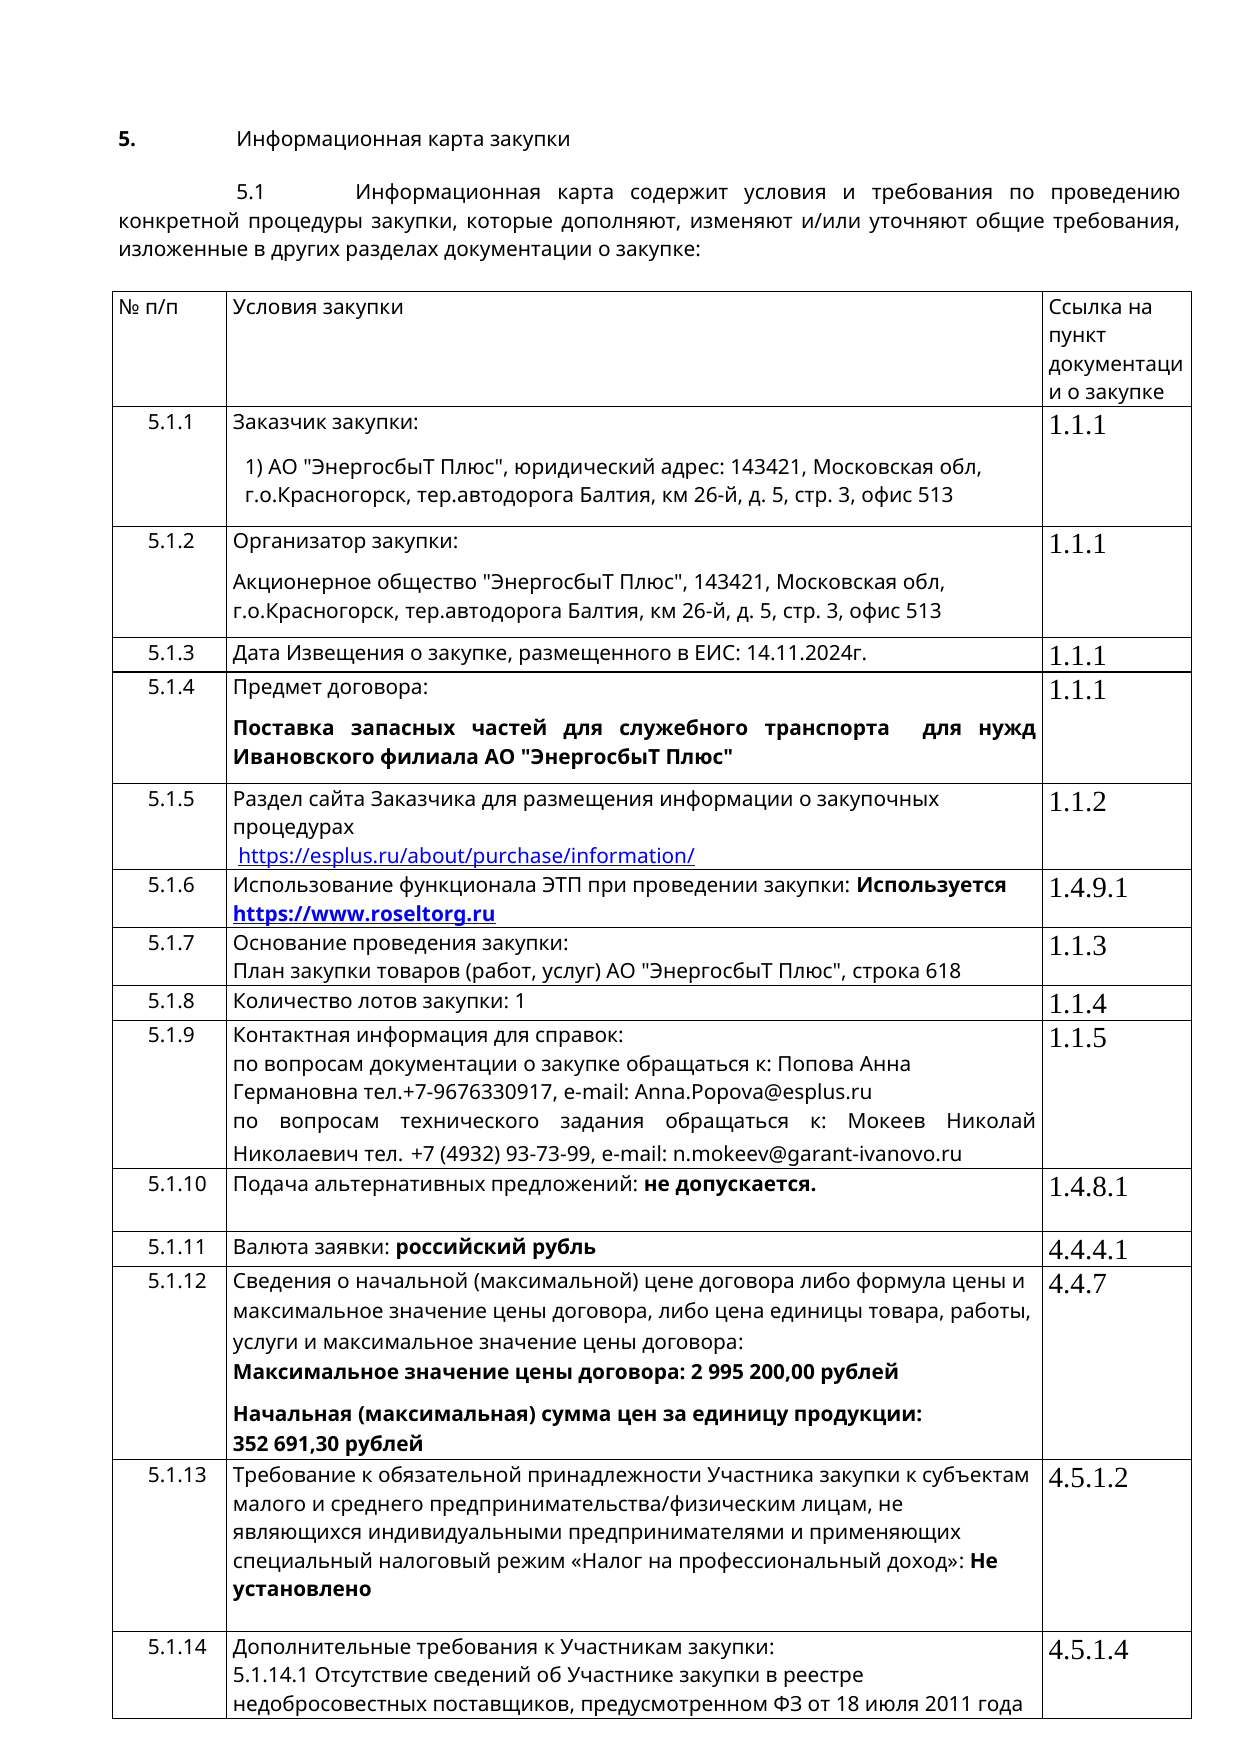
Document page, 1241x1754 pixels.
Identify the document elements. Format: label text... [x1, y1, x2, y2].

table_cell 1.4.8.1 [1043, 1169, 1191, 1231]
table_cell Основание проведения закупки: План закупки товаров (работ, услуг) АО "ЭнергосбыТ Плюс", строка 618 [227, 928, 1042, 985]
table_cell 1.1.3 [1043, 928, 1191, 985]
table_header № п/п [113, 292, 226, 406]
table_cell Предмет договора: Поставка запасных частей для служебного транспорта для нужд Ивановского филиала АО "ЭнергосбыТ Плюс" [227, 673, 1042, 783]
table_cell [113, 784, 226, 869]
table_cell [113, 1460, 226, 1631]
table_cell Заказчик закупки: 1) АО "ЭнергосбыТ Плюс", юридический адрес: 143421, Московская обл, г.о.Красногорск, тер.автодорога Балтия, км 26-й, д. 5, стр. 3, офис 513 [227, 407, 1042, 526]
table_cell [113, 870, 226, 927]
table_cell Раздел сайта Заказчика для размещения информации о закупочных процедурах https://esplus.ru/about/purchase/information/ [227, 784, 1042, 869]
table_header Условия закупки [227, 292, 1042, 406]
table_cell 1.4.9.1 [1043, 870, 1191, 927]
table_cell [227, 1632, 1042, 1717]
table_cell 1.1.1 [1043, 407, 1191, 526]
table_cell [113, 1632, 226, 1717]
table_cell Требование к обязательной принадлежности Участника закупки к субъектам малого и среднего предпринимательства/физическим лицам, не являющихся индивидуальными предпринимателями и применяющих специальный налоговый режим «Налог на профессиональный доход»: Не установлено [227, 1460, 1042, 1631]
table_cell 1.1.2 [1043, 784, 1191, 869]
table_cell [113, 527, 226, 637]
table_cell [113, 638, 226, 671]
table_cell [113, 1267, 226, 1459]
table_cell Дата Извещения о закупке, размещенного в ЕИС: 14.11.2024г. [227, 638, 1042, 671]
table_cell 1.1.5 [1043, 1021, 1191, 1168]
table_cell [113, 407, 226, 526]
table_cell 4.5.1.2 [1043, 1460, 1191, 1631]
table_cell Подача альтернативных предложений: не допускается. [227, 1169, 1042, 1231]
table_cell [113, 1021, 226, 1168]
table_cell [113, 1169, 226, 1231]
text 5.1 Информационная карта содержит условия и требования по проведению конкретной процедуры закупки, которые дополняют, изменяют и/или уточняют общие требования, изложенные в других разделах документации о закупке: [118, 177, 1181, 263]
table_cell Сведения о начальной (максимальной) цене договора либо формула цены и максимальное значение цены договора, либо цена единицы товара, работы, услуги и максимальное значение цены договора: Максимальное значение цены договора: 2 995 200,00 рублей Начальная (максимальная) сумма цен за единицу продукции: 352 691,30 рублей [227, 1267, 1042, 1459]
table_cell 1.1.1 [1043, 638, 1191, 671]
table_cell 1.1.4 [1043, 986, 1191, 1019]
table_cell [113, 1232, 226, 1266]
table_cell 4.5.1.4 [1043, 1632, 1191, 1717]
table_cell 4.4.7 [1043, 1267, 1191, 1459]
table_cell [113, 673, 226, 783]
table_cell [113, 928, 226, 985]
table_cell 4.4.4.1 [1043, 1232, 1191, 1266]
table_cell Валюта заявки: российский рубль [227, 1232, 1042, 1266]
table_header Ссылка на пункт документации о закупке [1043, 292, 1191, 406]
table_cell 1.1.1 [1043, 673, 1191, 783]
table_cell 1.1.1 [1043, 527, 1191, 637]
table_cell [113, 986, 226, 1019]
table_cell Организатор закупки: Акционерное общество "ЭнергосбыТ Плюс", 143421, Московская обл, г.о.Красногорск, тер.автодорога Балтия, км 26-й, д. 5, стр. 3, офис 513 [227, 527, 1042, 637]
table_cell Использование функционала ЭТП при проведении закупки: Используется https://www.roseltorg.ru [227, 870, 1042, 927]
subtitle Информационная карта закупки [118, 124, 1181, 152]
table_cell Количество лотов закупки: 1 [227, 986, 1042, 1019]
table_cell Контактная информация для справок: по вопросам документации о закупке обращаться к: Попова Анна Германовна тел.+7-9676330917, e-mail: Anna.Popova@esplus.ru по вопросам технического задания обращаться к: Мокеев Николай Николаевич тел. +7 (4932) 93-73-99, e-mail: n.mokeev@garant-ivanovo.ru [227, 1021, 1042, 1168]
